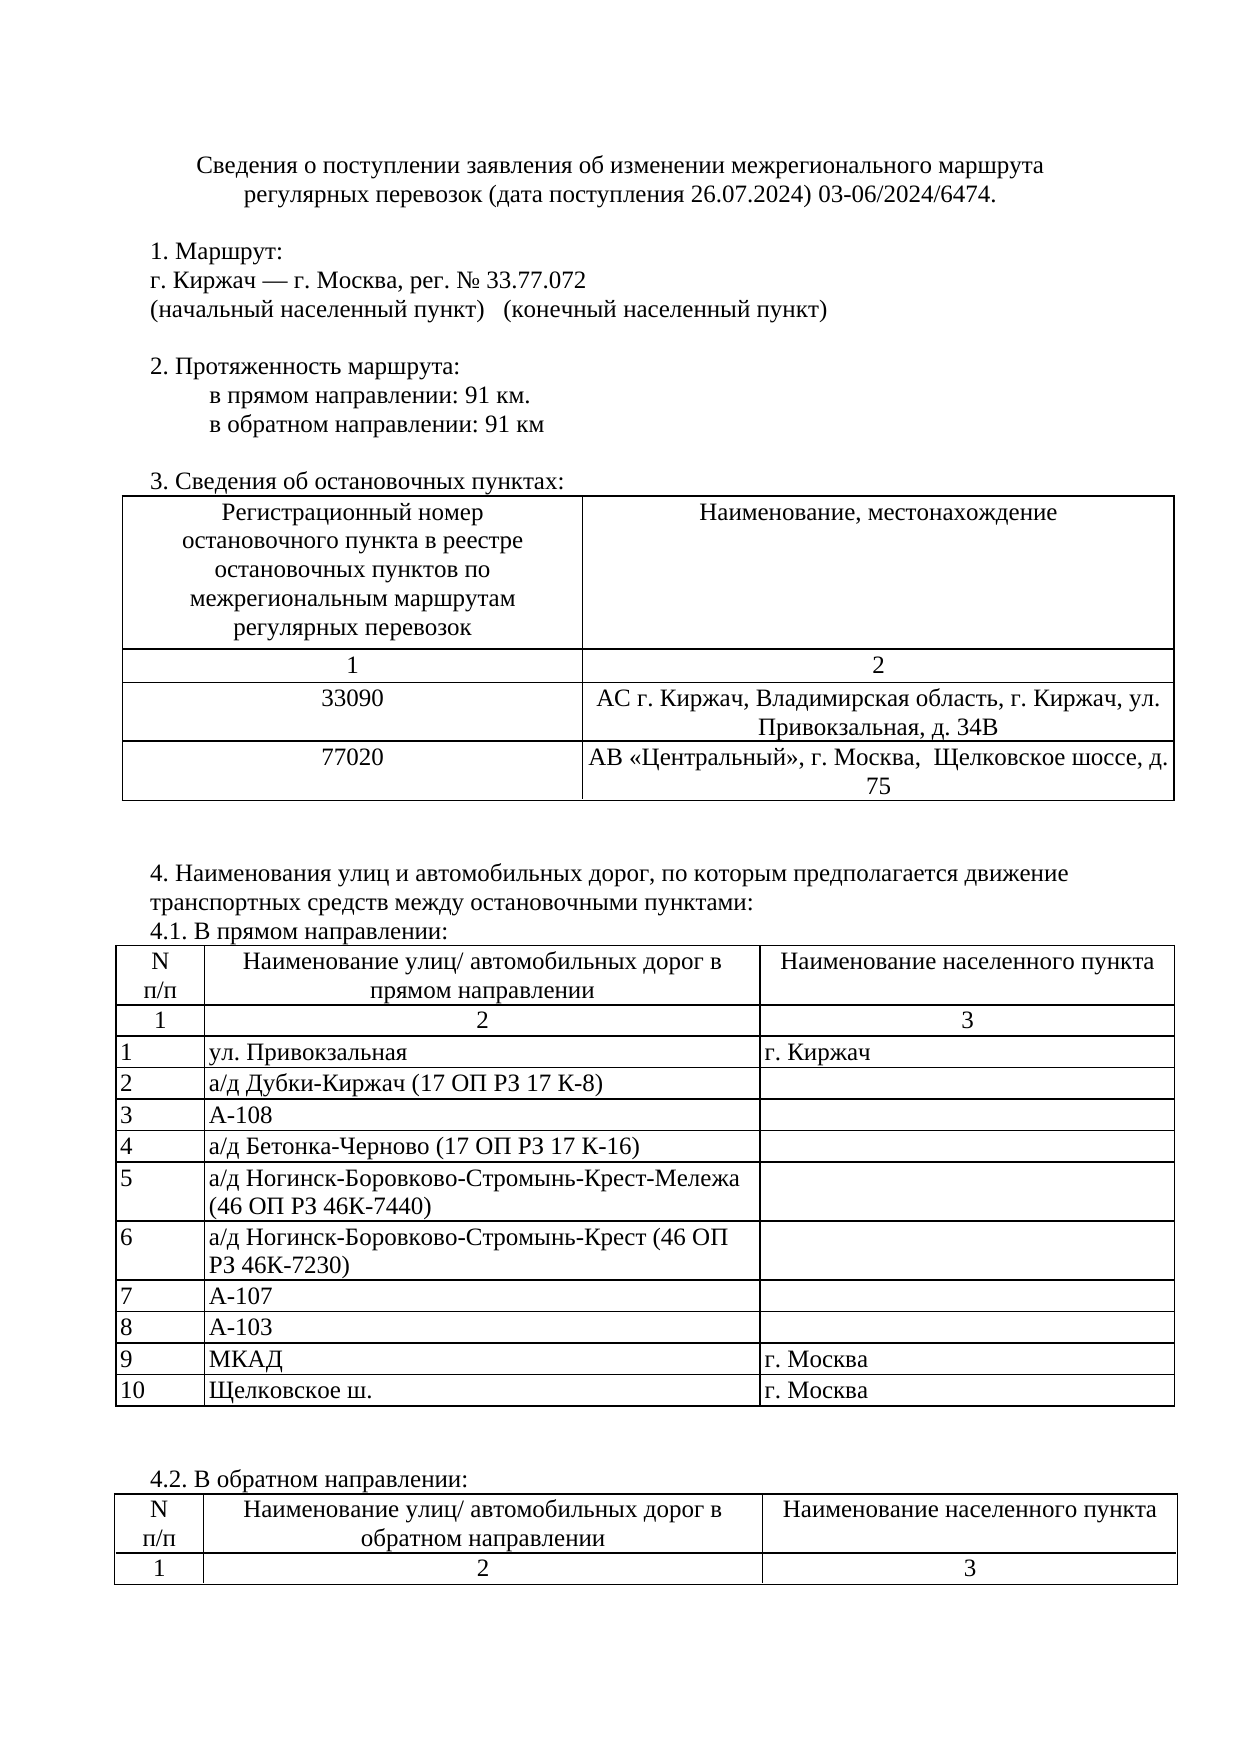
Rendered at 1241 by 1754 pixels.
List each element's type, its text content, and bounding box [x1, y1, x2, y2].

table_cell [761, 1163, 1174, 1220]
table_cell АС г. Киржач, Владимирская область, г. Киржач, ул. Привокзальная, д. 34В [583, 683, 1173, 740]
table_cell 6 [117, 1222, 204, 1279]
table_cell АВ «Центральный», г. Москва, Щелковское шоссе, д. 75 [583, 742, 1173, 799]
text 4.2. В обратном направлении: [150, 1464, 1090, 1493]
text 3. Сведения об остановочных пунктах: [150, 466, 1090, 495]
table_header Наименование, местонахождение [583, 497, 1173, 648]
table_cell [761, 1131, 1174, 1161]
table_cell а/д Дубки-Киржач (17 ОП РЗ 17 К-8) [205, 1068, 759, 1098]
table_cell 1 [117, 1037, 204, 1067]
table_cell г. Москва [761, 1375, 1174, 1405]
table_cell [761, 1281, 1174, 1311]
table_cell а/д Ногинск-Боровково-Стромынь-Крест (46 ОП РЗ 46К-7230) [205, 1222, 759, 1279]
text 2. Протяженность маршрута: [150, 351, 1090, 380]
table_cell а/д Бетонка-Черново (17 ОП РЗ 17 К-16) [205, 1131, 759, 1161]
table_cell 2 [583, 650, 1173, 681]
text 4.1. В прямом направлении: [150, 916, 1090, 945]
table_cell 8 [117, 1312, 204, 1342]
text 1. Маршрут: [150, 236, 1090, 265]
table_cell 1 [117, 1006, 204, 1035]
table_cell г. Москва [761, 1344, 1174, 1374]
table_header Наименование населенного пункта [761, 946, 1174, 1004]
text (начальный населенный пункт) (конечный населенный пункт) [150, 294, 1090, 322]
table_cell А-108 [205, 1100, 759, 1130]
text 4. Наименования улиц и автомобильных дорог, по которым предполагается движение транспортных средств между остановочными пунктами: [150, 858, 1090, 916]
table_header Регистрационный номер остановочного пункта в реестре остановочных пунктов по межрегиональным маршрутам регулярных перевозок [123, 497, 582, 648]
table_cell а/д Ногинск-Боровково-Стромынь-Крест-Мележа (46 ОП РЗ 46К-7440) [205, 1163, 759, 1220]
table_cell 2 [205, 1006, 759, 1035]
table_cell 10 [117, 1375, 204, 1405]
table_cell ул. Привокзальная [205, 1037, 759, 1067]
table_cell [761, 1222, 1174, 1279]
table_cell [761, 1312, 1174, 1342]
table_header Наименование улиц/ автомобильных дорог в обратном направлении [204, 1495, 762, 1552]
table_header N п/п [115, 1495, 203, 1552]
table_header Наименование населенного пункта [763, 1495, 1177, 1552]
table_header Наименование улиц/ автомобильных дорог в прямом направлении [205, 946, 759, 1004]
table_cell 3 [117, 1100, 204, 1130]
table_cell МКАД [205, 1344, 759, 1374]
table_cell 5 [117, 1163, 204, 1220]
table_cell 7 [117, 1281, 204, 1311]
table_cell 2 [204, 1554, 762, 1583]
table_cell 2 [117, 1068, 204, 1098]
text г. Киржач — г. Москва, рег. № 33.77.072 [150, 265, 1090, 294]
table_cell А-103 [205, 1312, 759, 1342]
table_cell 1 [123, 650, 582, 681]
table_cell [761, 1100, 1174, 1130]
table_cell [761, 1068, 1174, 1098]
table_cell А-107 [205, 1281, 759, 1311]
table_cell г. Киржач [761, 1037, 1174, 1067]
text в обратном направлении: 91 км [150, 409, 1090, 437]
table_cell 4 [117, 1131, 204, 1161]
table_cell 33090 [123, 683, 582, 740]
text Сведения о поступлении заявления об изменении межрегионального маршрута регулярных перевозок (дата поступления 26.07.2024) 03-06/2024/6474. [150, 150, 1090, 207]
table_cell 1 [115, 1553, 203, 1583]
table_cell Щелковское ш. [205, 1375, 759, 1405]
table_header N п/п [117, 946, 204, 1004]
table_cell 3 [761, 1006, 1174, 1035]
table_cell 3 [763, 1552, 1177, 1583]
text в прямом направлении: 91 км. [150, 380, 1090, 409]
table_cell 9 [117, 1344, 204, 1374]
table_cell 77020 [123, 742, 582, 799]
